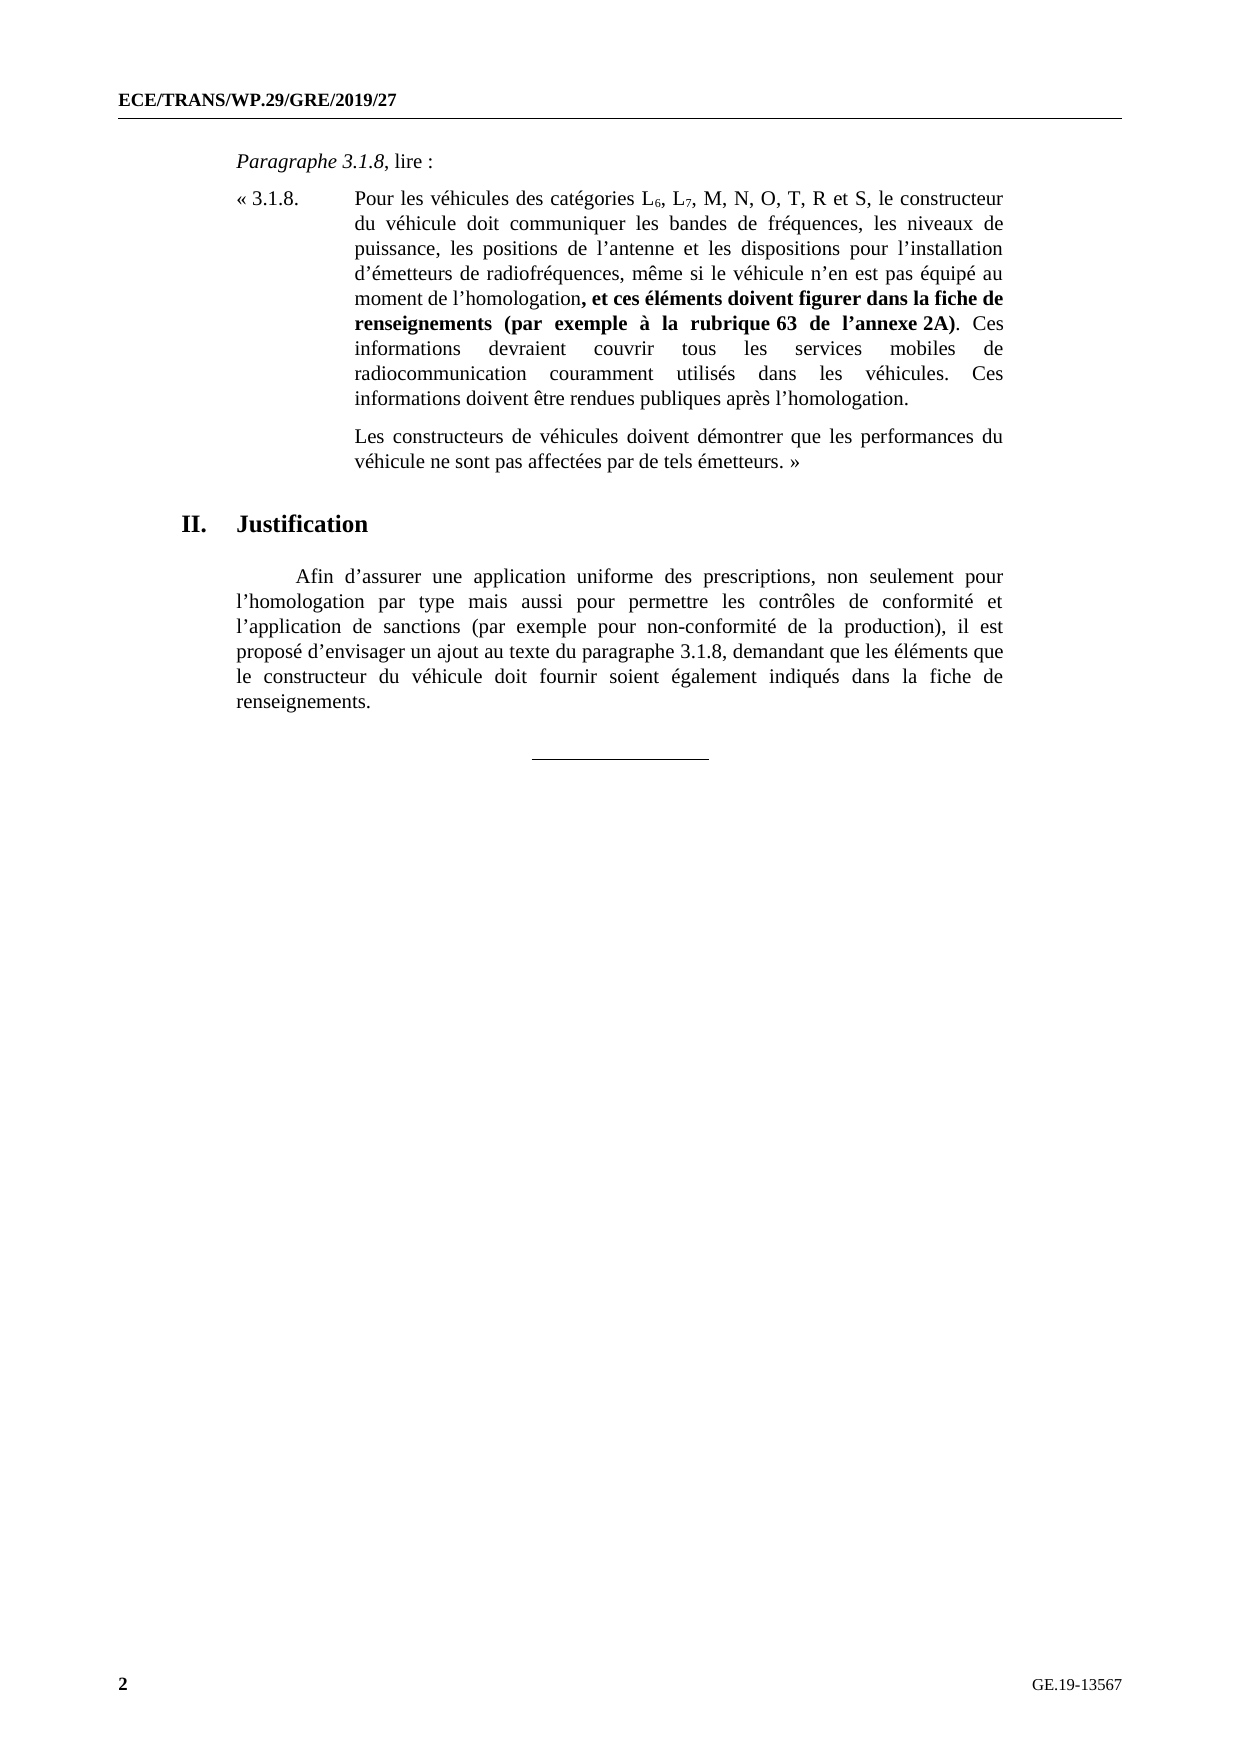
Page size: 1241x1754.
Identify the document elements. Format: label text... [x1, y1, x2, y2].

text Afin d’assurer une application uniforme des prescriptions, non seulement pour l’homologation par type mais aussi pour permettre les contrôles de conformité et l’application de sanctions (par exemple pour non-conformité de la production), il est proposé d’envisager un ajout au texte du paragraphe 3.1.8, demandant que les éléments que le constructeur du véhicule doit fournir soient également indiqués dans la fiche de renseignements. [236, 563, 1004, 713]
text « 3.1.8. Pour les véhicules des catégories L6, L7, M, N, O, T, R et S, le constructeur du véhicule doit communiquer les bandes de fréquences, les niveaux de puissance, les positions de l’antenne et les dispositions pour l’installation d’émetteurs de radiofréquences, même si le véhicule n’en est pas équipé au moment de l’homologation, et ces éléments doivent figurer dans la fiche de renseignements (par exemple à la rubrique 63 de l’annexe 2A). Ces informations devraient couvrir tous les services mobiles de radiocommunication couramment utilisés dans les véhicules. Ces informations doivent être rendues publiques après l’homologation. [236, 185, 1004, 410]
text Paragraphe 3.1.8, lire : [236, 148, 1004, 173]
text II. Justification [118, 510, 1004, 538]
text Les constructeurs de véhicules doivent démontrer que les performances du véhicule ne sont pas affectées par de tels émetteurs. » [354, 423, 1004, 473]
